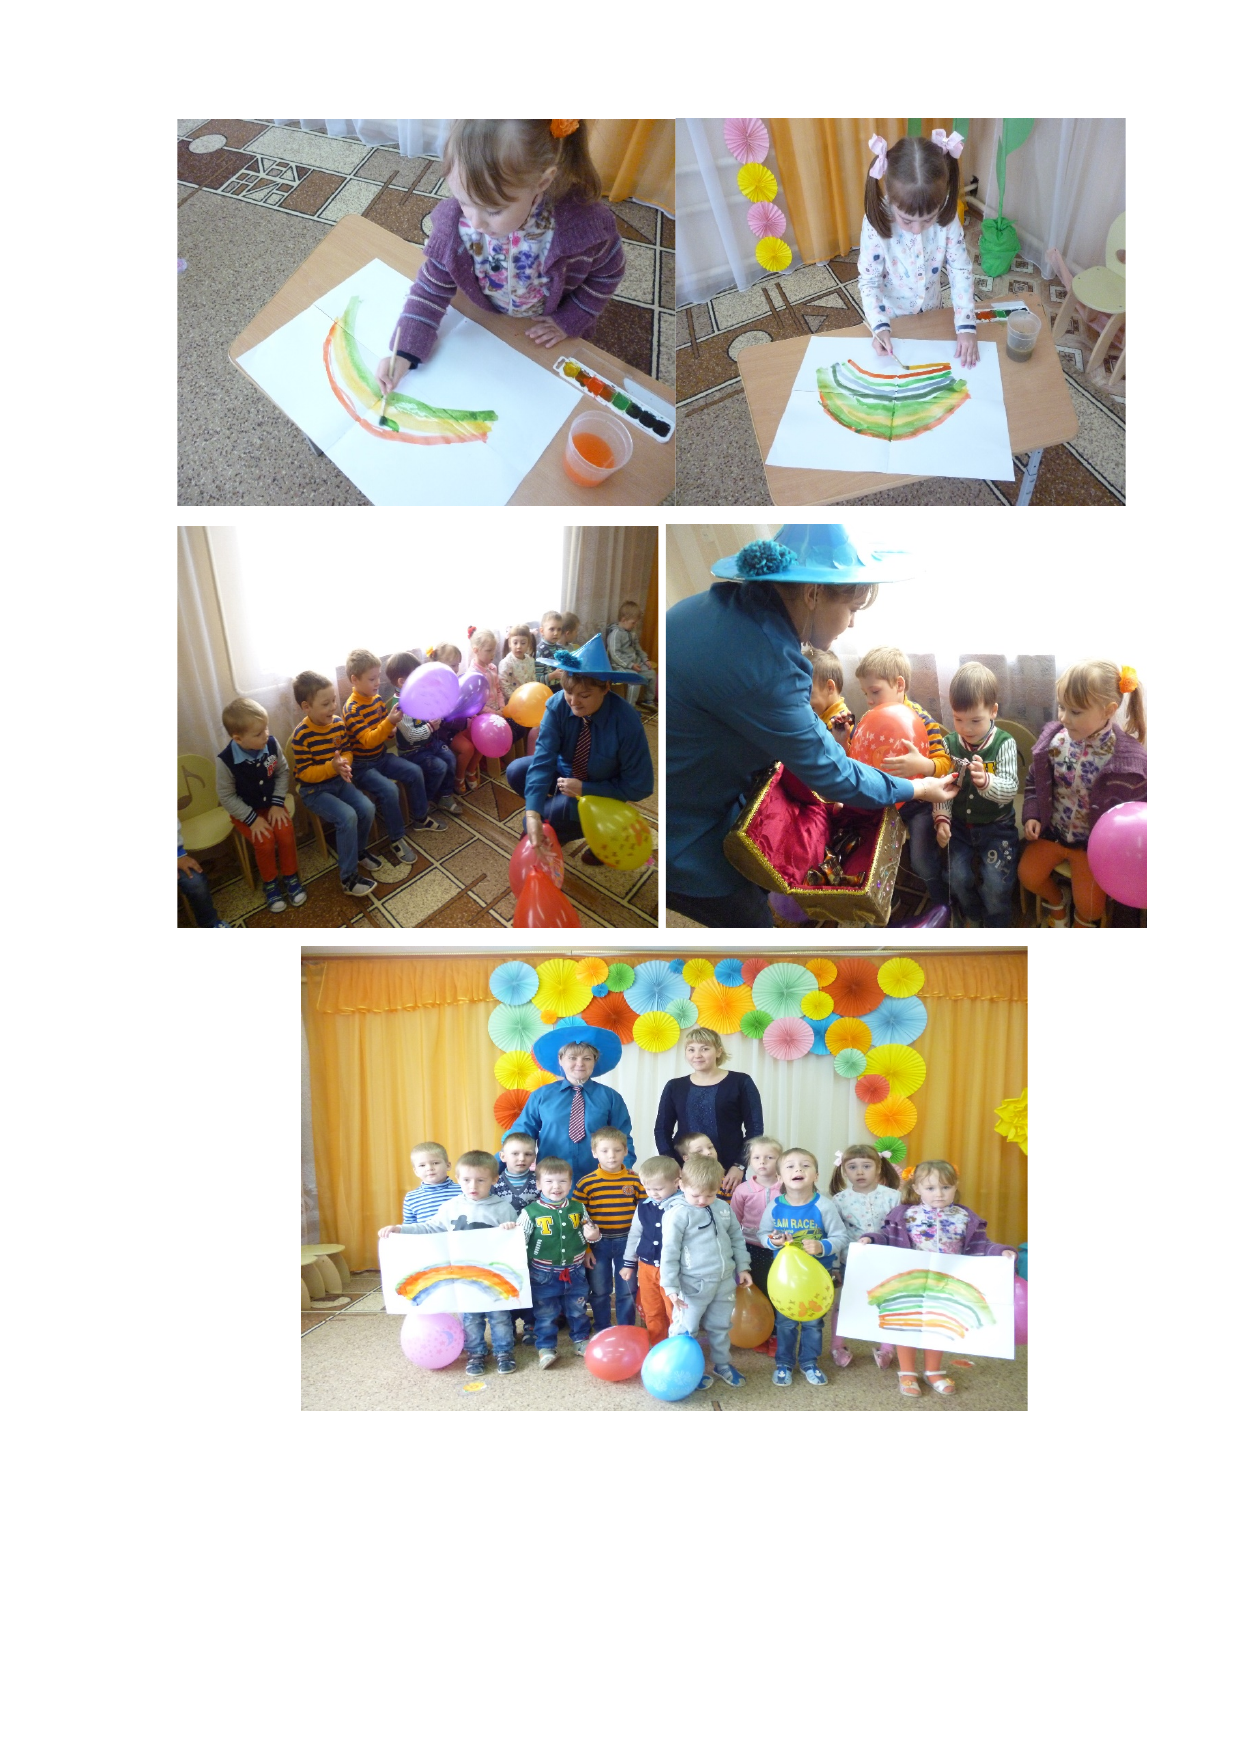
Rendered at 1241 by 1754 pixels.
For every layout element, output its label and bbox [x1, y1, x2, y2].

picture [177, 526, 659, 928]
picture [665, 524, 1147, 928]
picture [301, 946, 1028, 1411]
picture [177, 118, 1126, 506]
